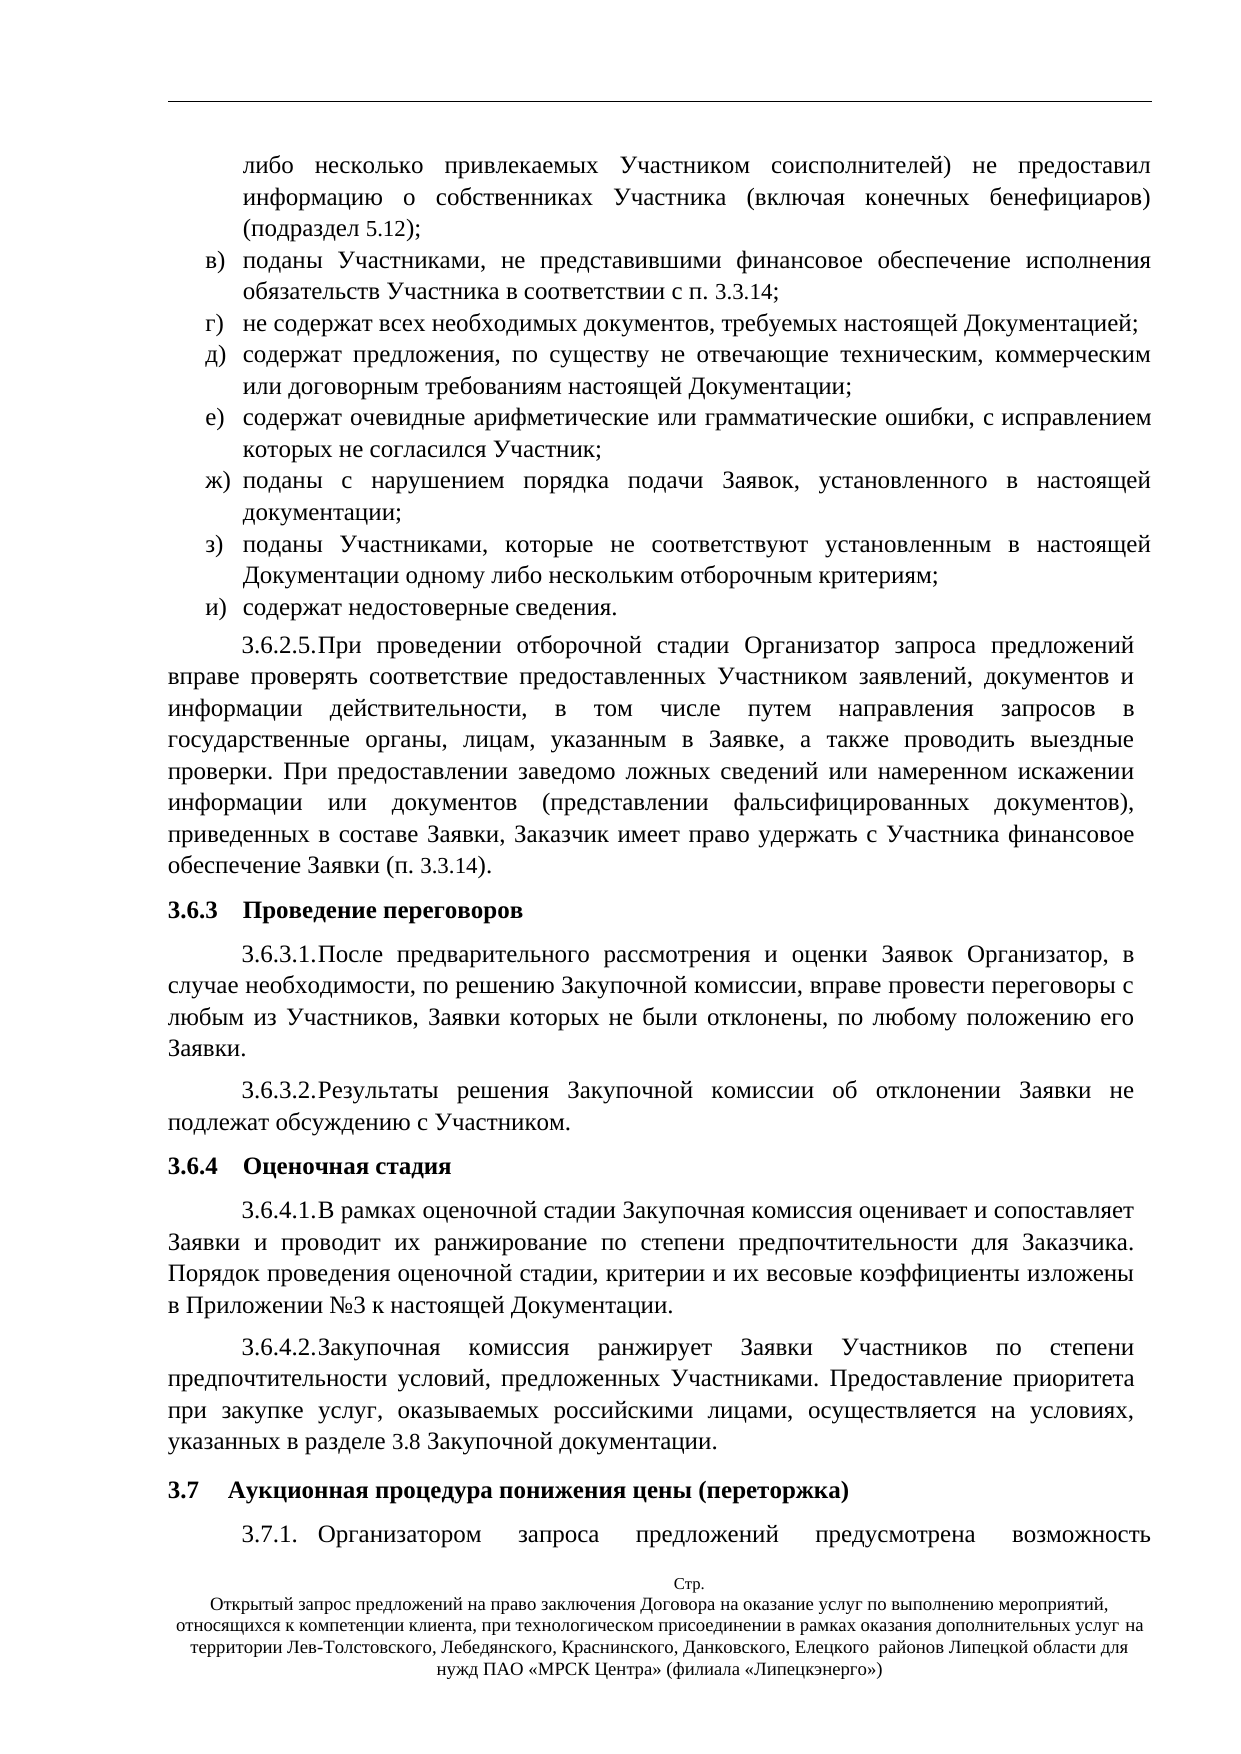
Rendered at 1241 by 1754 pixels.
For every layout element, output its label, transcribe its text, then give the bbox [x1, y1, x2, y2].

subtitle Аукционная процедура понижения цены (переторжка) [168, 1475, 1152, 1503]
subtitle Проведение переговоров [168, 895, 1152, 923]
list поданы Участниками, которые не соответствуют установленным в настоящей Документации одному либо нескольким отборочным критериям; [205, 529, 1152, 589]
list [168, 1519, 1152, 1547]
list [205, 150, 1152, 242]
list После предварительного рассмотрения и оценки Заявок Организатор, в случае необходимости, по решению Закупочной комиссии, вправе провести переговоры с любым из Участников, Заявки которых не были отклонены, по любому положению его Заявки. [168, 939, 1135, 1062]
list В рамках оценочной стадии Закупочная комиссия оценивает и сопоставляет Заявки и проводит их ранжирование по степени предпочтительности для Заказчика. Порядок проведения оценочной стадии, критерии и их весовые коэффициенты изложены в Приложении №3 к настоящей Документации. [168, 1195, 1135, 1318]
list При проведении отборочной стадии Организатор запроса предложений вправе проверять соответствие предоставленных Участником заявлений, документов и информации действительности, в том числе путем направления запросов в государственные органы, лицам, указанным в Заявке, а также проводить выездные проверки. При предоставлении заведомо ложных сведений или намеренном искажении информации или документов (представлении фальсифицированных документов), приведенных в составе Заявки, Заказчик имеет право удержать с Участника финансовое обеспечение Заявки (п. 3.3.14). [168, 630, 1135, 879]
list Закупочная комиссия ранжирует Заявки Участников по степени предпочтительности условий, предложенных Участниками. Предоставление приоритета при закупке услуг, оказываемых российскими лицами, осуществляется на условиях, указанных в разделе 3.8 Закупочной документации. [168, 1332, 1135, 1455]
list Результаты решения Закупочной комиссии об отклонении Заявки не подлежат обсуждению с Участником. [168, 1075, 1135, 1136]
list содержат предложения, по существу не отвечающие техническим, коммерческим или договорным требованиям настоящей Документации; [205, 339, 1152, 400]
list содержат недостоверные сведения. [205, 592, 1152, 621]
list не содержат всех необходимых документов, требуемых настоящей Документацией; [205, 308, 1152, 337]
list поданы Участниками, не представившими финансовое обеспечение исполнения обязательств Участника в соответствии с п. 3.3.14; [205, 245, 1152, 305]
subtitle Оценочная стадия [168, 1151, 1152, 1180]
list содержат очевидные арифметические или грамматические ошибки, с исправлением которых не согласился Участник; [205, 402, 1152, 463]
list поданы с нарушением порядка подачи Заявок, установленного в настоящей документации; [205, 466, 1152, 526]
